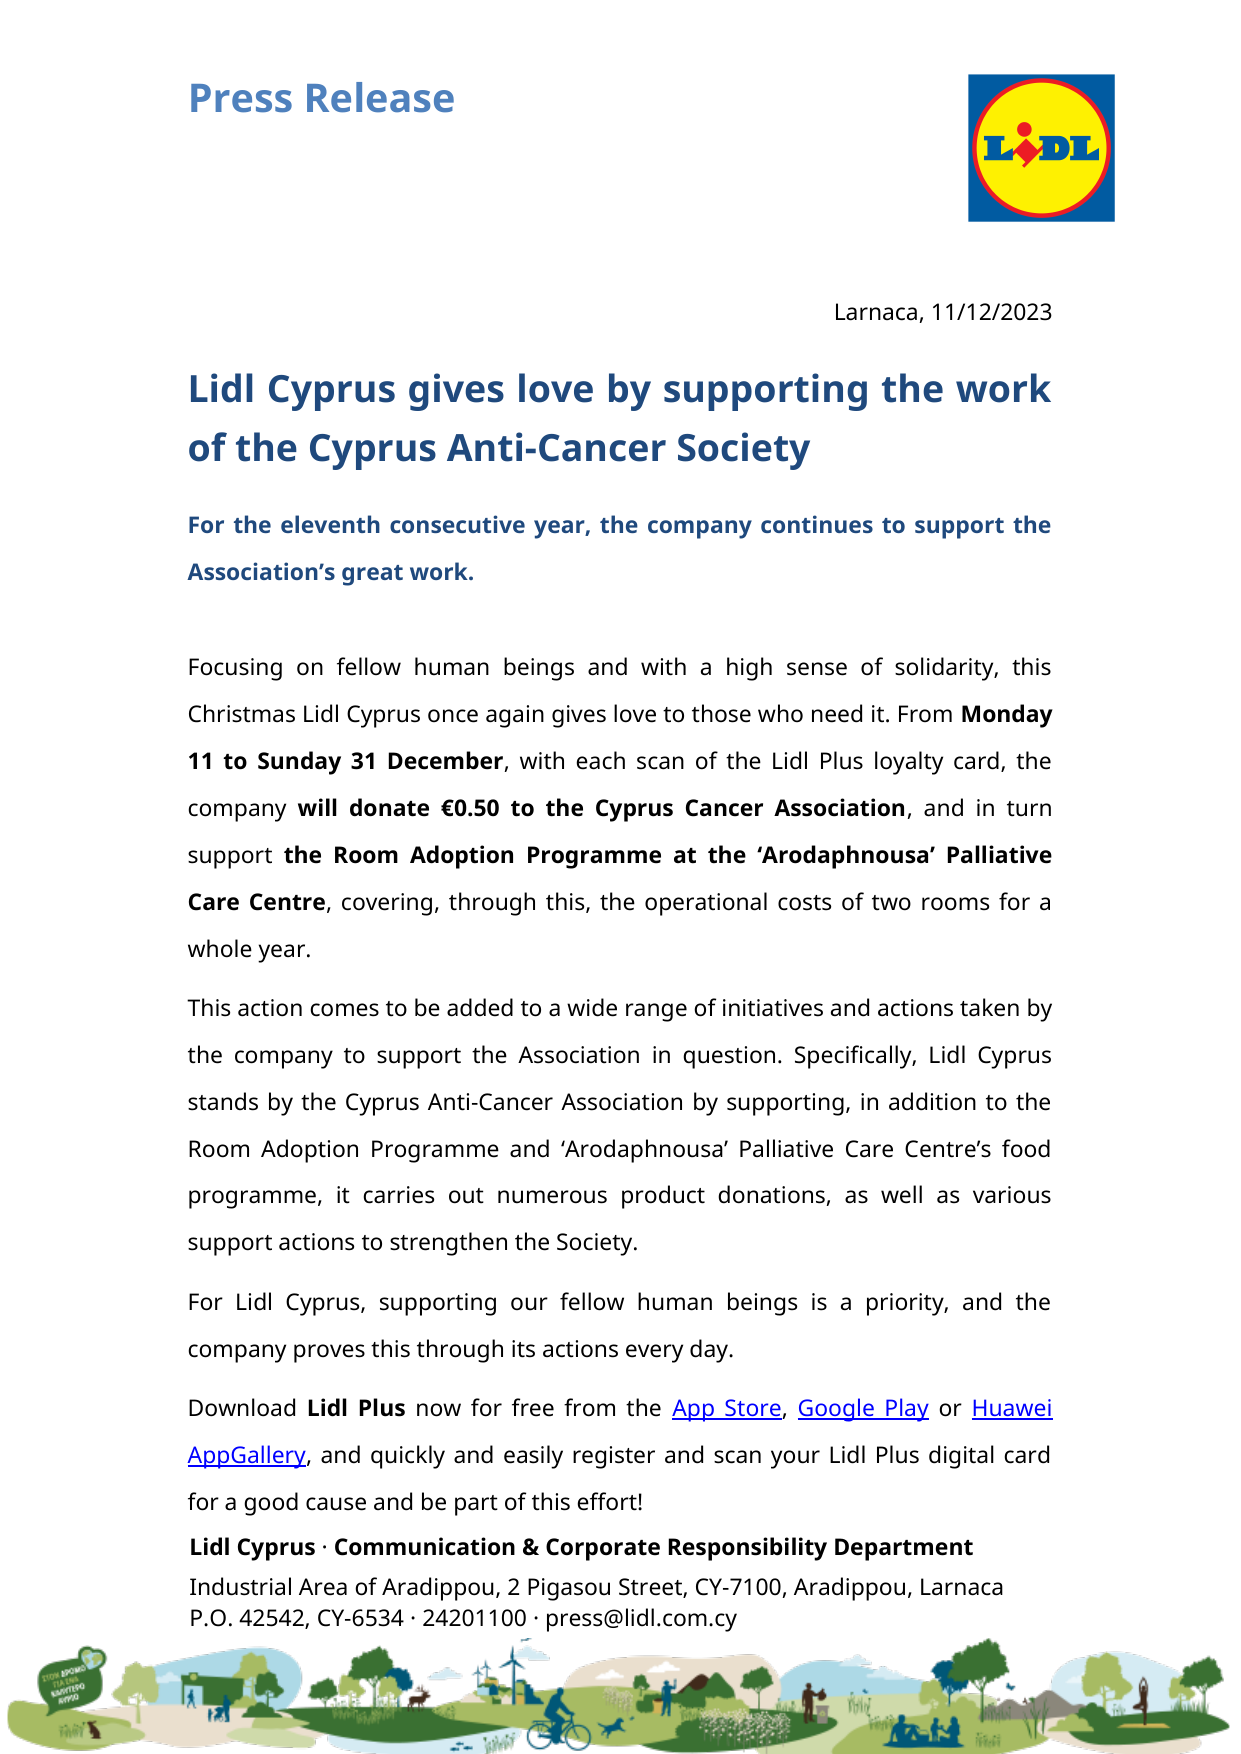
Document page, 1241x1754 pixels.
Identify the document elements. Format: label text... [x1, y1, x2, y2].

text Lidl Cyprus gives love by supporting the work of the Cyprus Anti-Cancer Society [187, 363, 1053, 472]
picture [6, 1638, 1233, 1754]
text Larnaca, 11/12/2023 [187, 296, 1053, 327]
text This action comes to be added to a wide range of initiatives and actions taken by the company to support the Association in question. Specifically, Lidl Cyprus stands by the Cyprus Anti-Cancer Association by supporting, in addition to the Room Adoption Programme and ‘Arodaphnousa’ Palliative Care Centre’s food programme, it carries out numerous product donations, as well as various support actions to strengthen the Society. [187, 992, 1053, 1258]
text For Lidl Cyprus, supporting our fellow human beings is a priority, and the company proves this through its actions every day. [187, 1286, 1053, 1364]
text Download Lidl Plus now for free from the App Store, Google Play or Huawei AppGallery, and quickly and easily register and scan your Lidl Plus digital card for a good cause and be part of this effort! [187, 1392, 1053, 1517]
text For the eleventh consecutive year, the company continues to support the Association’s great work. [187, 509, 1053, 587]
picture [967, 73, 1116, 223]
text Focusing on fellow human beings and with a high sense of solidarity, this Christmas Lidl Cyprus once again gives love to those who need it. From Monday 11 to Sunday 31 December, with each scan of the Lidl Plus loyalty card, the company will donate €0.50 to the Cyprus Cancer Association, and in turn support the Room Adoption Programme at the ‘Arodaphnousa’ Palliative Care Centre, covering, through this, the operational costs of two rooms for a whole year. [187, 651, 1053, 964]
